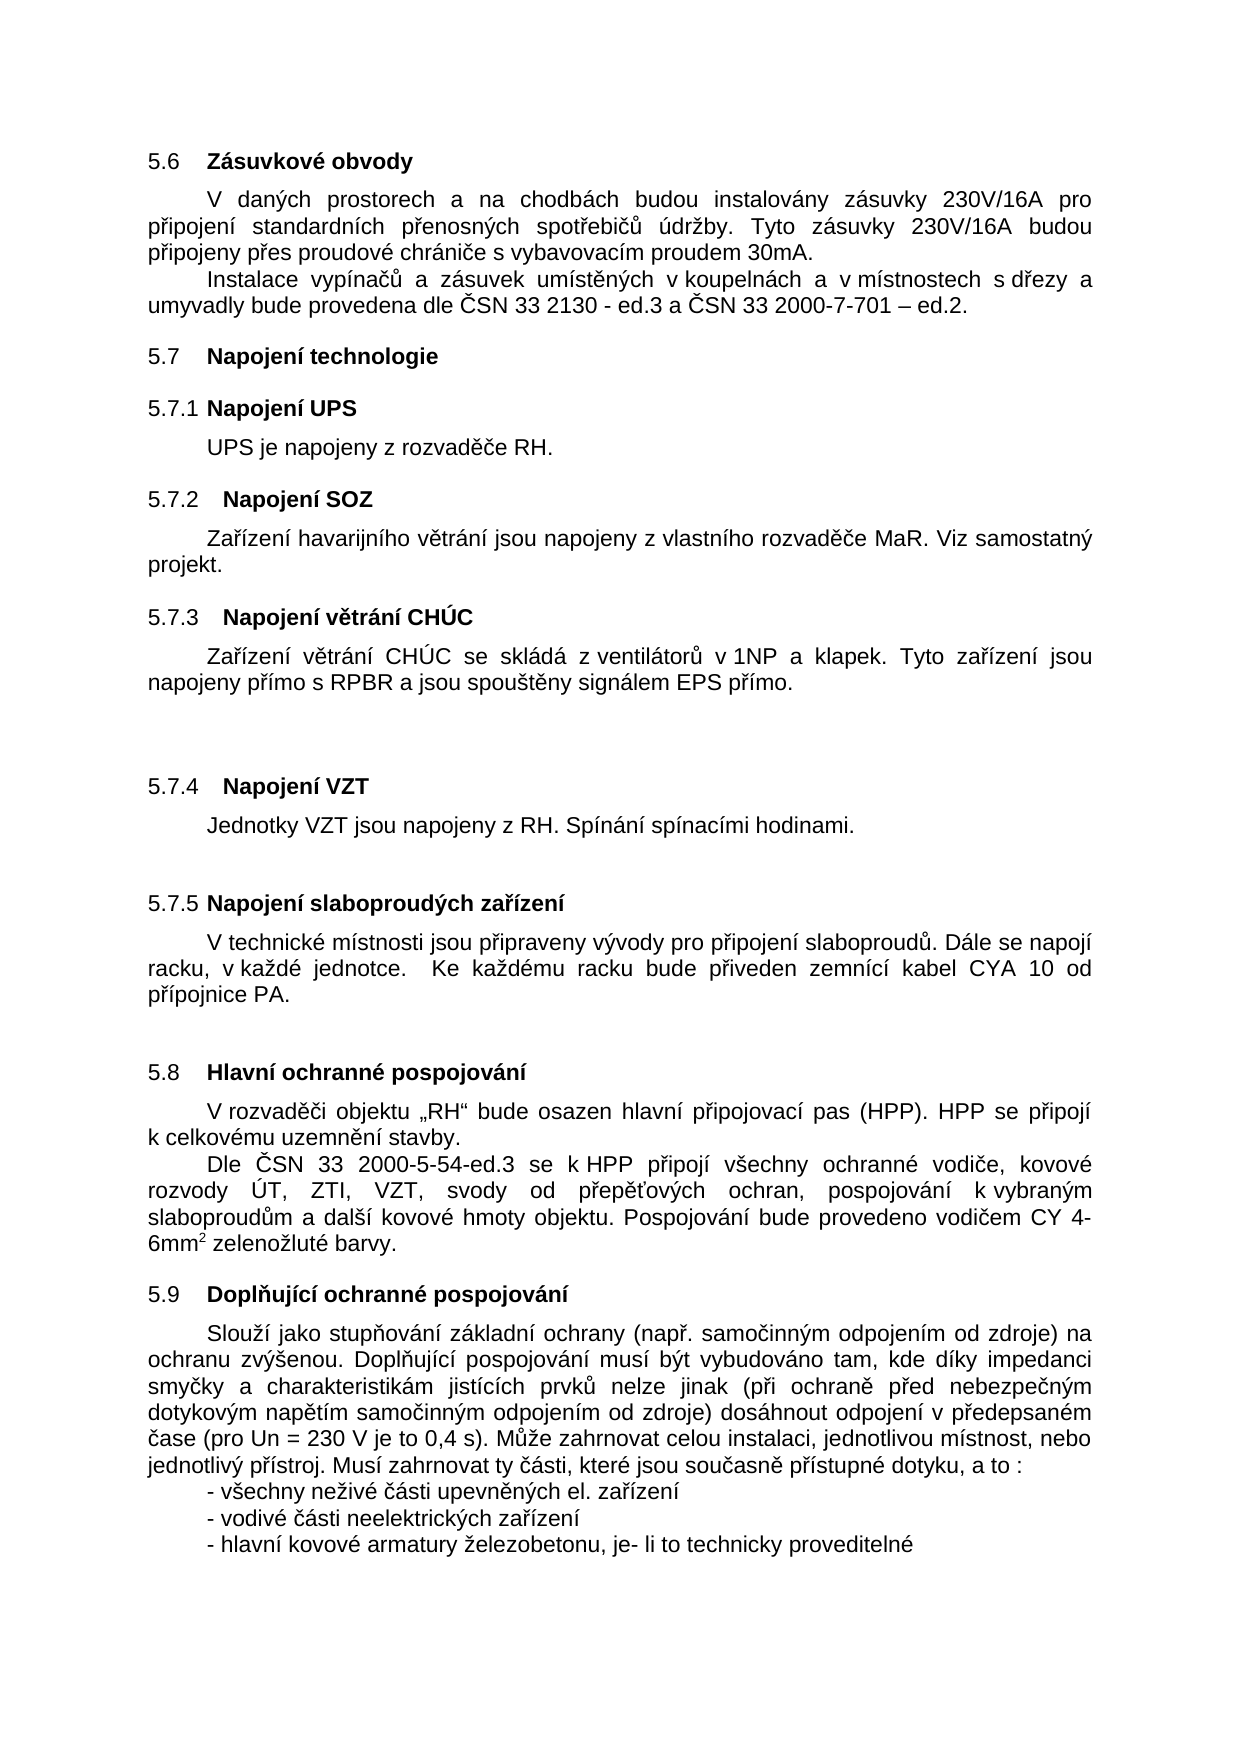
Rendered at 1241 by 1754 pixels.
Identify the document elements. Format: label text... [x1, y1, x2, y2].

subtitle Napojení VZT [148, 773, 1093, 800]
text UPS je napojeny z rozvaděče RH. [148, 433, 1093, 460]
subtitle Napojení SOZ [148, 486, 1093, 512]
subtitle Napojení technologie [148, 343, 1093, 369]
text - vodivé části neelektrických zařízení [148, 1504, 1093, 1531]
subtitle Napojení slaboproudých zařízení [148, 890, 1093, 916]
text V daných prostorech a na chodbách budou instalovány zásuvky 230V/16A pro připojení standardních přenosných spotřebičů údržby. Tyto zásuvky 230V/16A budou připojeny přes proudové chrániče s vybavovacím proudem 30mA. [148, 186, 1093, 266]
text - všechny neživé části upevněných el. zařízení [148, 1478, 1093, 1504]
text Jednotky VZT jsou napojeny z RH. Spínání spínacími hodinami. [148, 812, 1093, 838]
subtitle Doplňující ochranné pospojování [148, 1281, 1093, 1307]
subtitle Hlavní ochranné pospojování [148, 1059, 1093, 1086]
text Zařízení větrání CHÚC se skládá z ventilátorů v 1NP a klapek. Tyto zařízení jsou napojeny přímo s RPBR a jsou spouštěny signálem EPS přímo. [148, 643, 1093, 696]
text V rozvaděči objektu „RH“ bude osazen hlavní připojovací pas (HPP). HPP se připojí k celkovému uzemnění stavby. [148, 1098, 1093, 1151]
subtitle Napojení větrání CHÚC [148, 604, 1093, 630]
text Instalace vypínačů a zásuvek umístěných v koupelnách a v místnostech s dřezy a umyvadly bude provedena dle ČSN 33 2130 - ed.3 a ČSN 33 2000-7-701 – ed.2. [148, 266, 1093, 318]
text V technické místnosti jsou připraveny vývody pro připojení slaboproudů. Dále se napojí racku, v každé jednotce. Ke každému racku bude přiveden zemnící kabel CYA 10 od přípojnice PA. [148, 929, 1093, 1008]
subtitle Zásuvkové obvody [148, 148, 1093, 174]
text Dle ČSN 33 2000-5-54-ed.3 se k HPP připojí všechny ochranné vodiče, kovové rozvody ÚT, ZTI, VZT, svody od přepěťových ochran, pospojování k vybraným slaboproudům a další kovové hmoty objektu. Pospojování bude provedeno vodičem CY 4-6mm2 zelenožluté barvy. [148, 1151, 1093, 1256]
text Slouží jako stupňování základní ochrany (např. samočinným odpojením od zdroje) na ochranu zvýšenou. Doplňující pospojování musí být vybudováno tam, kde díky impedanci smyčky a charakteristikám jistících prvků nelze jinak (při ochraně před nebezpečným dotykovým napětím samočinným odpojením od zdroje) dosáhnout odpojení v předepsaném čase (pro Un = 230 V je to 0,4 s). Může zahrnovat celou instalaci, jednotlivou místnost, nebo jednotlivý přístroj. Musí zahrnovat ty části, které jsou současně přístupné dotyku, a to : [148, 1320, 1093, 1478]
subtitle Napojení UPS [148, 394, 1093, 421]
text Zařízení havarijního větrání jsou napojeny z vlastního rozvaděče MaR. Viz samostatný projekt. [148, 525, 1093, 578]
text - hlavní kovové armatury železobetonu, je- li to technicky proveditelné [148, 1531, 1093, 1557]
